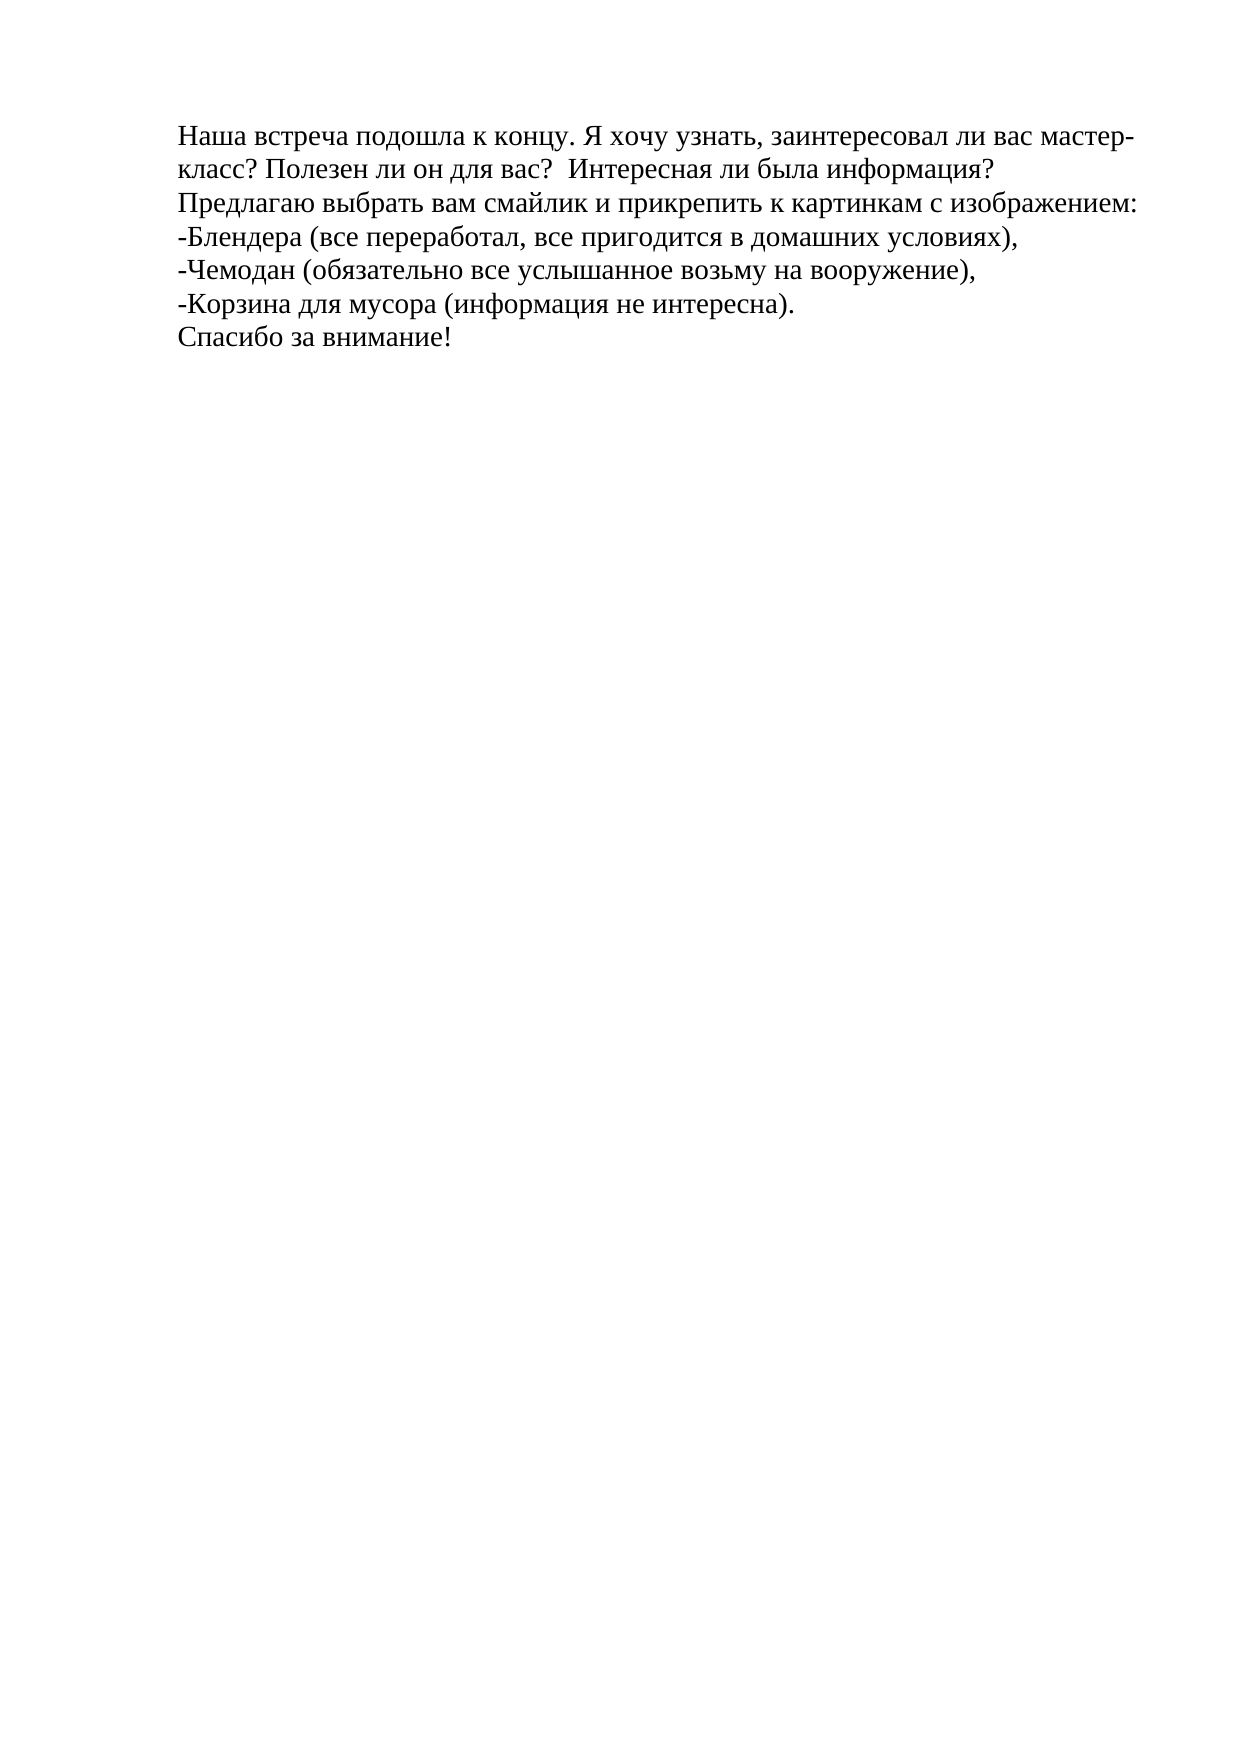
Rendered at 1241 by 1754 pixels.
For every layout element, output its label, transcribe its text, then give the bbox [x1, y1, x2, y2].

text Спасибо за внимание! [177, 319, 1152, 353]
text Наша встреча подошла к концу. Я хочу узнать, заинтересовал ли вас мастер-класс? Полезен ли он для вас? Интересная ли была информация? [177, 118, 1152, 185]
text -Блендера (все переработал, все пригодится в домашних условиях), [177, 219, 1152, 252]
text Предлагаю выбрать вам смайлик и прикрепить к картинкам с изображением: [177, 185, 1152, 219]
text -Чемодан (обязательно все услышанное возьму на вооружение), [177, 252, 1152, 286]
text -Корзина для мусора (информация не интересна). [177, 286, 1152, 319]
